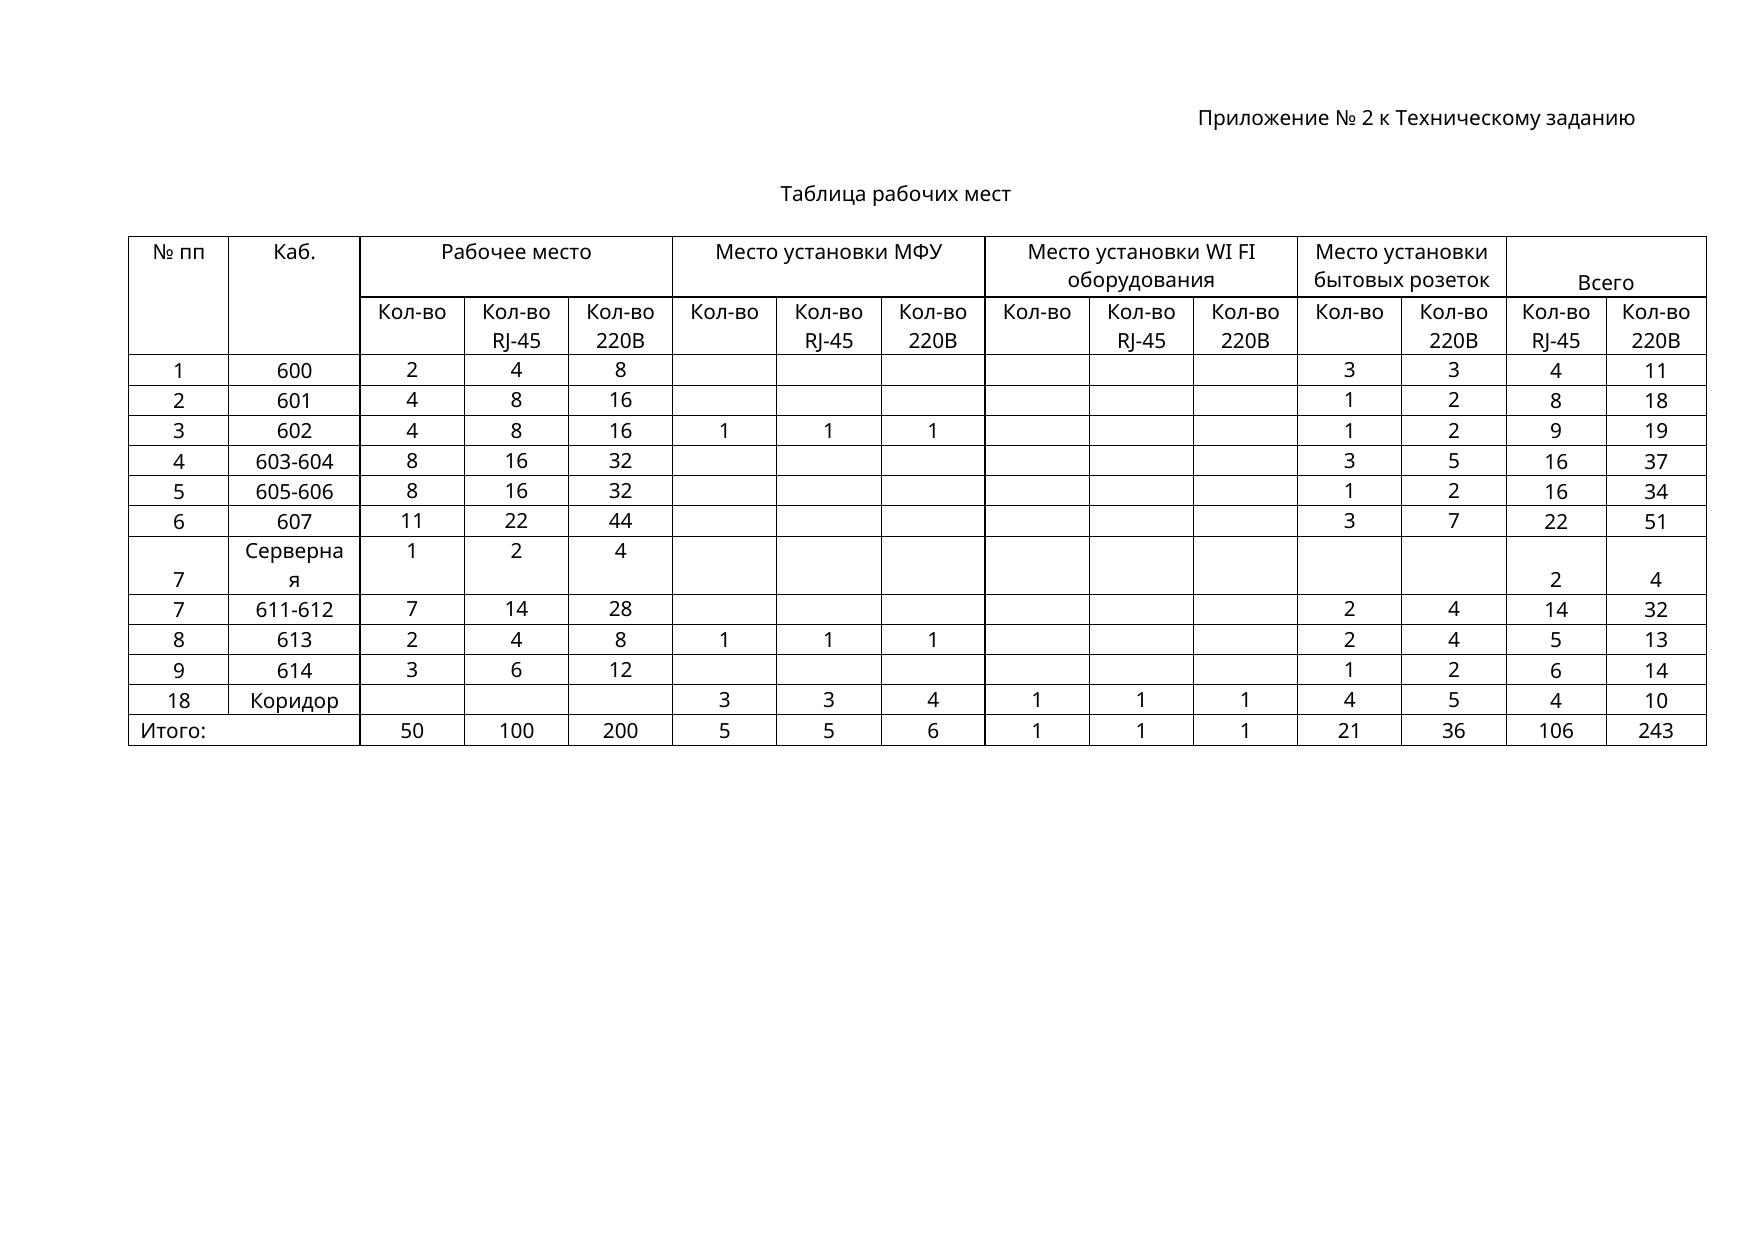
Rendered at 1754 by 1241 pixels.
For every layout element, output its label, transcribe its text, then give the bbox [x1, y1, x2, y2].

table_cell 8 [569, 625, 672, 654]
table_cell [1090, 476, 1193, 505]
table_cell [777, 655, 881, 684]
table_cell 32 [569, 476, 672, 505]
table_cell [777, 355, 881, 384]
table_cell 1 [1090, 685, 1193, 714]
table_cell 200 [569, 715, 672, 744]
table_cell 1 [777, 416, 881, 445]
table_cell 5 [777, 715, 881, 744]
table_cell 16 [465, 476, 568, 505]
table_cell 13 [1607, 625, 1706, 654]
table_cell [1194, 476, 1297, 505]
table_cell [673, 386, 776, 415]
table_cell [882, 506, 984, 536]
table_cell 9 [129, 655, 228, 684]
table_cell 1 [1194, 685, 1297, 714]
table_header Место установки МФУ [673, 237, 984, 296]
table_cell 1 [361, 537, 464, 593]
table_cell 51 [1607, 506, 1706, 536]
table_cell [673, 655, 776, 684]
table_cell 5 [1507, 625, 1606, 654]
table_cell 28 [569, 595, 672, 624]
table_cell 2 [361, 355, 464, 384]
table_cell 2 [1402, 416, 1506, 445]
table_cell 1 [777, 625, 881, 654]
table_cell 4 [1507, 685, 1606, 714]
table_cell 8 [361, 476, 464, 505]
table_cell Кол-во [673, 298, 776, 354]
table_cell 22 [1507, 506, 1606, 536]
table_cell 1 [882, 625, 984, 654]
table_cell 2 [361, 625, 464, 654]
table_cell 8 [129, 625, 228, 654]
table_cell [1194, 446, 1297, 475]
table_cell [986, 595, 1089, 624]
table_cell Кол-во 220В [882, 298, 984, 354]
table_cell 22 [465, 506, 568, 536]
table_cell 14 [465, 595, 568, 624]
table_cell 44 [569, 506, 672, 536]
table_cell 14 [1507, 595, 1606, 624]
table_cell 16 [465, 446, 568, 475]
table_cell 1 [673, 625, 776, 654]
table_cell 3 [1298, 446, 1401, 475]
table_cell 2 [129, 386, 228, 415]
table_cell [1194, 355, 1297, 384]
table_cell 8 [1507, 386, 1606, 415]
table_cell Кол-во 220В [1402, 298, 1506, 354]
table_cell 4 [465, 625, 568, 654]
table_cell [986, 655, 1089, 684]
table_cell [1194, 625, 1297, 654]
table_cell [1090, 416, 1193, 445]
table_cell 1 [1090, 715, 1193, 744]
table_cell 1 [129, 355, 228, 384]
table_cell 16 [1507, 476, 1606, 505]
table_cell 10 [1607, 685, 1706, 714]
table_cell 5 [1402, 446, 1506, 475]
table_cell 36 [1402, 715, 1506, 744]
table_cell [1090, 506, 1193, 536]
table_cell 4 [569, 537, 672, 593]
table_cell 5 [1402, 685, 1506, 714]
table_cell 7 [1402, 506, 1506, 536]
table_cell 1 [1298, 386, 1401, 415]
table_cell 18 [129, 685, 228, 714]
table_cell 3 [1298, 506, 1401, 536]
table_cell 6 [882, 715, 984, 744]
table_cell 2 [1298, 625, 1401, 654]
table_cell 1 [882, 416, 984, 445]
table_cell 2 [1402, 386, 1506, 415]
table_cell [465, 685, 568, 714]
text Таблица рабочих мест [156, 179, 1636, 208]
table_cell 3 [129, 416, 228, 445]
table_cell 16 [569, 386, 672, 415]
table_header Рабочее место [361, 237, 672, 296]
table_cell [673, 446, 776, 475]
table_cell 611-612 [229, 595, 359, 624]
table_cell [777, 595, 881, 624]
table_cell 613 [229, 625, 359, 654]
table_cell 2 [465, 537, 568, 593]
table_cell Коридор [229, 685, 359, 714]
table_cell Кол-во RJ-45 [1090, 298, 1193, 354]
table_cell Кол-во RJ-45 [1507, 298, 1606, 354]
table_cell 8 [569, 355, 672, 384]
table_cell 2 [1507, 537, 1606, 593]
table_cell [986, 476, 1089, 505]
table_cell 7 [361, 595, 464, 624]
table_cell [569, 685, 672, 714]
table_cell [986, 446, 1089, 475]
table_cell [1298, 537, 1401, 593]
table_cell 243 [1607, 715, 1706, 744]
table_cell [882, 446, 984, 475]
table_cell 4 [1298, 685, 1401, 714]
table_cell 4 [361, 386, 464, 415]
table_cell 600 [229, 355, 359, 384]
table_cell 2 [1402, 655, 1506, 684]
table_cell 5 [673, 715, 776, 744]
table_cell [777, 506, 881, 536]
table_cell [1090, 625, 1193, 654]
table_cell [673, 506, 776, 536]
table_cell [361, 685, 464, 714]
table_cell Кол-во [361, 298, 464, 354]
table_cell [882, 386, 984, 415]
table_cell 3 [361, 655, 464, 684]
table_header Место установки бытовых розеток [1298, 237, 1506, 296]
table_cell [1090, 537, 1193, 593]
table_cell 50 [361, 715, 464, 744]
table_cell 11 [1607, 355, 1706, 384]
table_cell 3 [1402, 355, 1506, 384]
table_cell [777, 537, 881, 593]
table_header Каб. [229, 237, 359, 354]
table_cell [882, 476, 984, 505]
table_cell 4 [1402, 625, 1506, 654]
table_cell [777, 476, 881, 505]
table_cell 8 [465, 416, 568, 445]
table_cell 4 [1402, 595, 1506, 624]
table_cell 6 [465, 655, 568, 684]
table_cell 7 [129, 537, 228, 593]
table_cell 3 [777, 685, 881, 714]
table_cell [1090, 386, 1193, 415]
table_cell 21 [1298, 715, 1401, 744]
table_cell Кол-во RJ-45 [777, 298, 881, 354]
table_cell [1090, 595, 1193, 624]
table_cell [1194, 506, 1297, 536]
table_cell [882, 655, 984, 684]
table_cell 2 [1298, 595, 1401, 624]
table_cell [1402, 537, 1506, 593]
table_cell Кол-во [1298, 298, 1401, 354]
table_cell [1090, 446, 1193, 475]
table_cell [882, 595, 984, 624]
table_cell 100 [465, 715, 568, 744]
table_cell [986, 355, 1089, 384]
table_cell 8 [361, 446, 464, 475]
table_cell 605-606 [229, 476, 359, 505]
table_cell 8 [465, 386, 568, 415]
table_header Всего [1507, 237, 1706, 296]
table_header № пп [129, 237, 228, 354]
table_cell 2 [1402, 476, 1506, 505]
table_cell 16 [1507, 446, 1606, 475]
table_cell 4 [882, 685, 984, 714]
table_cell 6 [129, 506, 228, 536]
table_cell 1 [1298, 416, 1401, 445]
table_cell 4 [129, 446, 228, 475]
table_cell 601 [229, 386, 359, 415]
table_cell 4 [465, 355, 568, 384]
table_cell 614 [229, 655, 359, 684]
table_cell Итого: [129, 715, 229, 744]
table_cell Кол-во RJ-45 [465, 298, 568, 354]
table_cell 37 [1607, 446, 1706, 475]
table_cell 3 [673, 685, 776, 714]
table_cell Серверная [229, 537, 359, 593]
table_cell 32 [1607, 595, 1706, 624]
table_cell 4 [361, 416, 464, 445]
table_cell 3 [1298, 355, 1401, 384]
table_cell 16 [569, 416, 672, 445]
table_cell [673, 595, 776, 624]
table_cell Кол-во 220В [1194, 298, 1297, 354]
table_cell [986, 506, 1089, 536]
table_cell 34 [1607, 476, 1706, 505]
table_cell [986, 625, 1089, 654]
table_cell [673, 355, 776, 384]
table_cell 1 [1298, 655, 1401, 684]
table_cell 607 [229, 506, 359, 536]
table_cell [986, 386, 1089, 415]
table_cell 106 [1507, 715, 1606, 744]
table_cell Кол-во 220В [569, 298, 672, 354]
table_cell 14 [1607, 655, 1706, 684]
table_cell 19 [1607, 416, 1706, 445]
table_cell 9 [1507, 416, 1606, 445]
table_cell 1 [673, 416, 776, 445]
table_cell Кол-во 220В [1607, 298, 1706, 354]
table_cell [673, 476, 776, 505]
table_cell 32 [569, 446, 672, 475]
table_cell 11 [361, 506, 464, 536]
table_cell 5 [129, 476, 228, 505]
table_cell 1 [986, 685, 1089, 714]
table_cell [229, 715, 359, 744]
table_cell 4 [1507, 355, 1606, 384]
table_cell 6 [1507, 655, 1606, 684]
table_cell [673, 537, 776, 593]
table_cell [882, 537, 984, 593]
table_cell [777, 386, 881, 415]
table_cell [1090, 655, 1193, 684]
table_cell [1194, 416, 1297, 445]
table_cell [1194, 655, 1297, 684]
table_cell 602 [229, 416, 359, 445]
table_cell [1194, 537, 1297, 593]
table_cell [1090, 355, 1193, 384]
table_cell 603-604 [229, 446, 359, 475]
table_cell [777, 446, 881, 475]
table_cell [882, 355, 984, 384]
table_header Место установки WI FI оборудования [986, 237, 1297, 296]
table_cell 18 [1607, 386, 1706, 415]
table_cell [986, 537, 1089, 593]
table_cell 7 [129, 595, 228, 624]
table_cell 1 [1298, 476, 1401, 505]
table_cell [1194, 386, 1297, 415]
table_cell [986, 416, 1089, 445]
table_cell 12 [569, 655, 672, 684]
table_cell 1 [986, 715, 1089, 744]
table_cell Кол-во [986, 298, 1089, 354]
table_cell 1 [1194, 715, 1297, 744]
table_cell 4 [1607, 537, 1706, 593]
text Приложение № 2 к Техническому заданию [118, 103, 1636, 132]
table_cell [1194, 595, 1297, 624]
